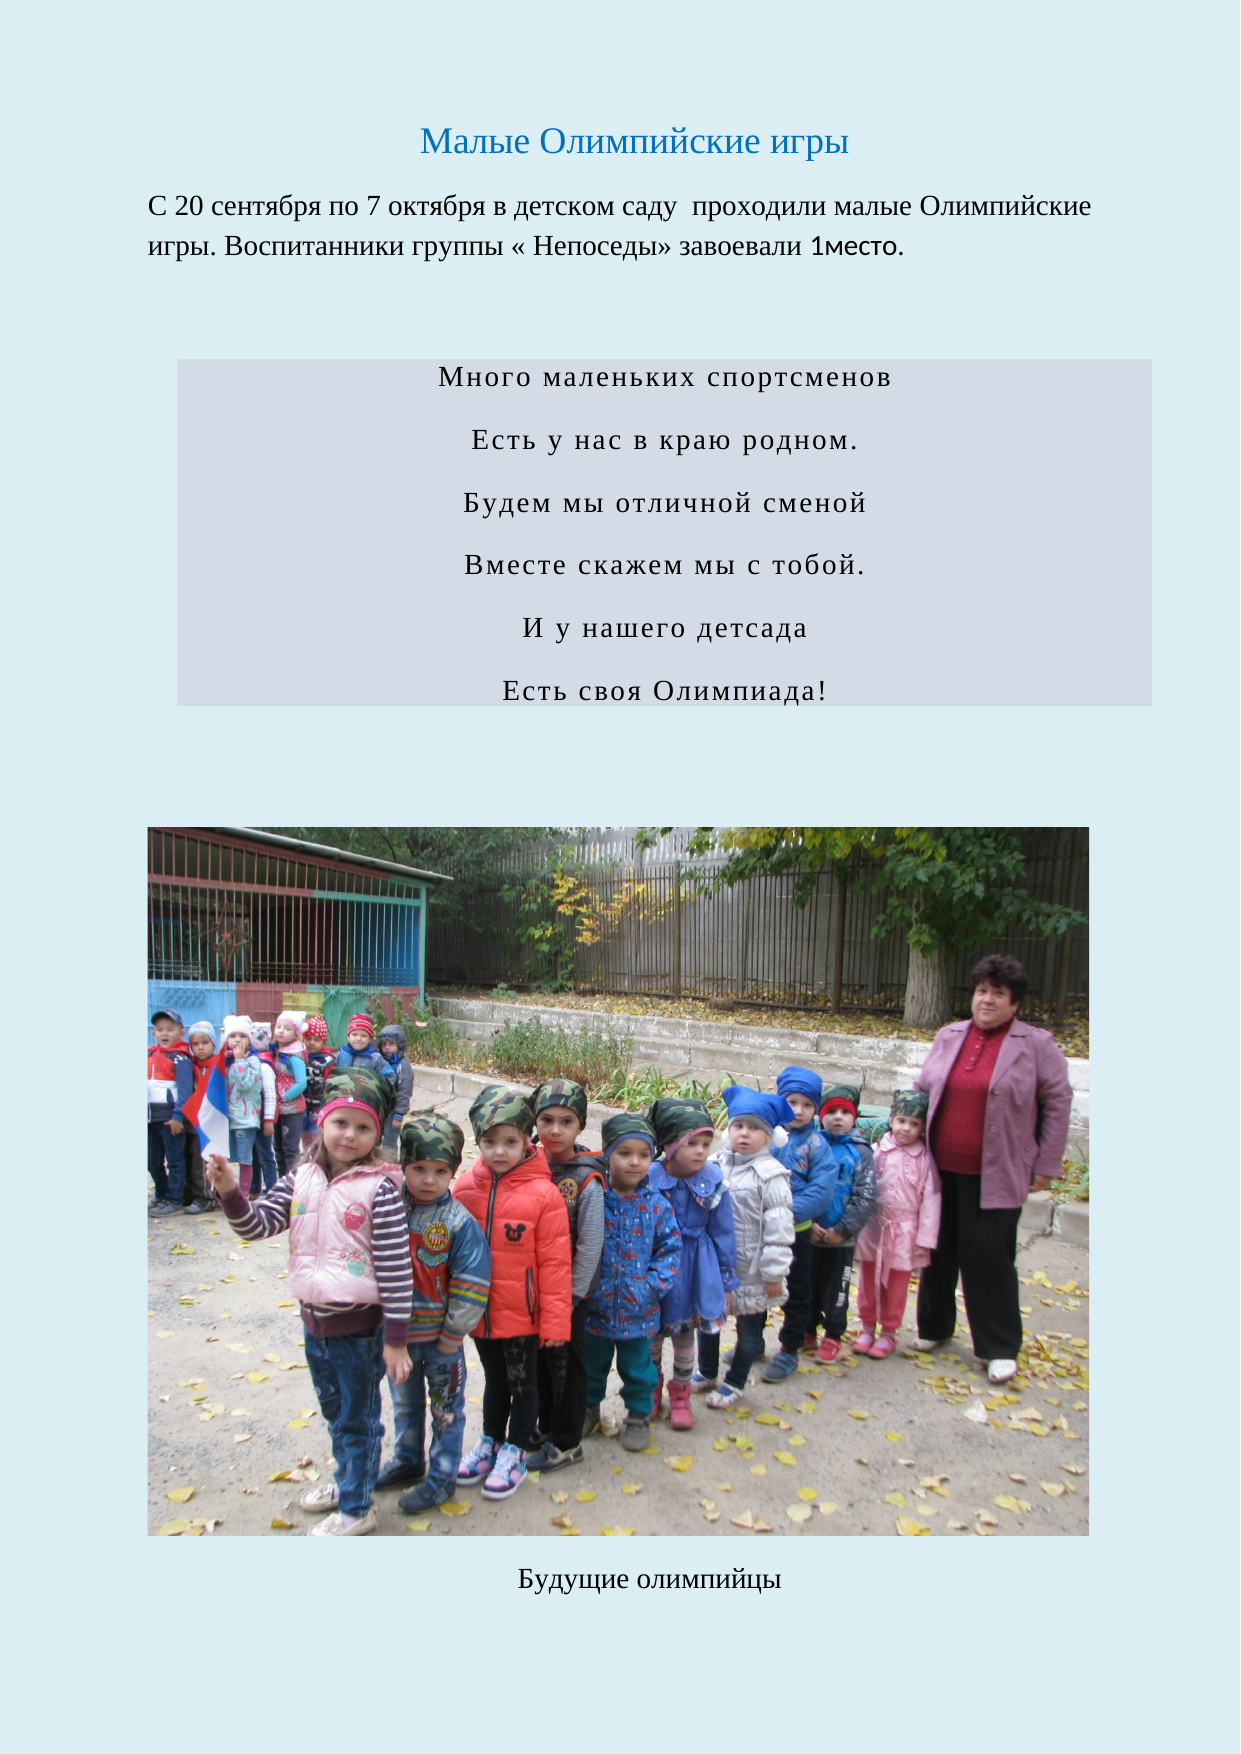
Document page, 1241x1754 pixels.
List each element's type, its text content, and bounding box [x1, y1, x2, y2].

text Вместе скажем мы с тобой. [177, 547, 1152, 581]
text Будем мы отличной сменой [177, 485, 1152, 518]
text Есть своя Олимпиада! [177, 673, 1152, 706]
text Малые Олимпийские игры [148, 118, 1152, 161]
text Будущие олимпийцы [148, 1561, 1152, 1594]
text И у нашего детсада [177, 610, 1152, 644]
text Есть у нас в краю родном. [177, 422, 1152, 456]
picture [147, 827, 1090, 1536]
text Много маленьких спортсменов [177, 359, 1152, 393]
text С 20 сентября по 7 октября в детском саду проходили малые Олимпийские игры. Воспитанники группы « Непоседы» завоевали 1место. [148, 188, 1152, 263]
